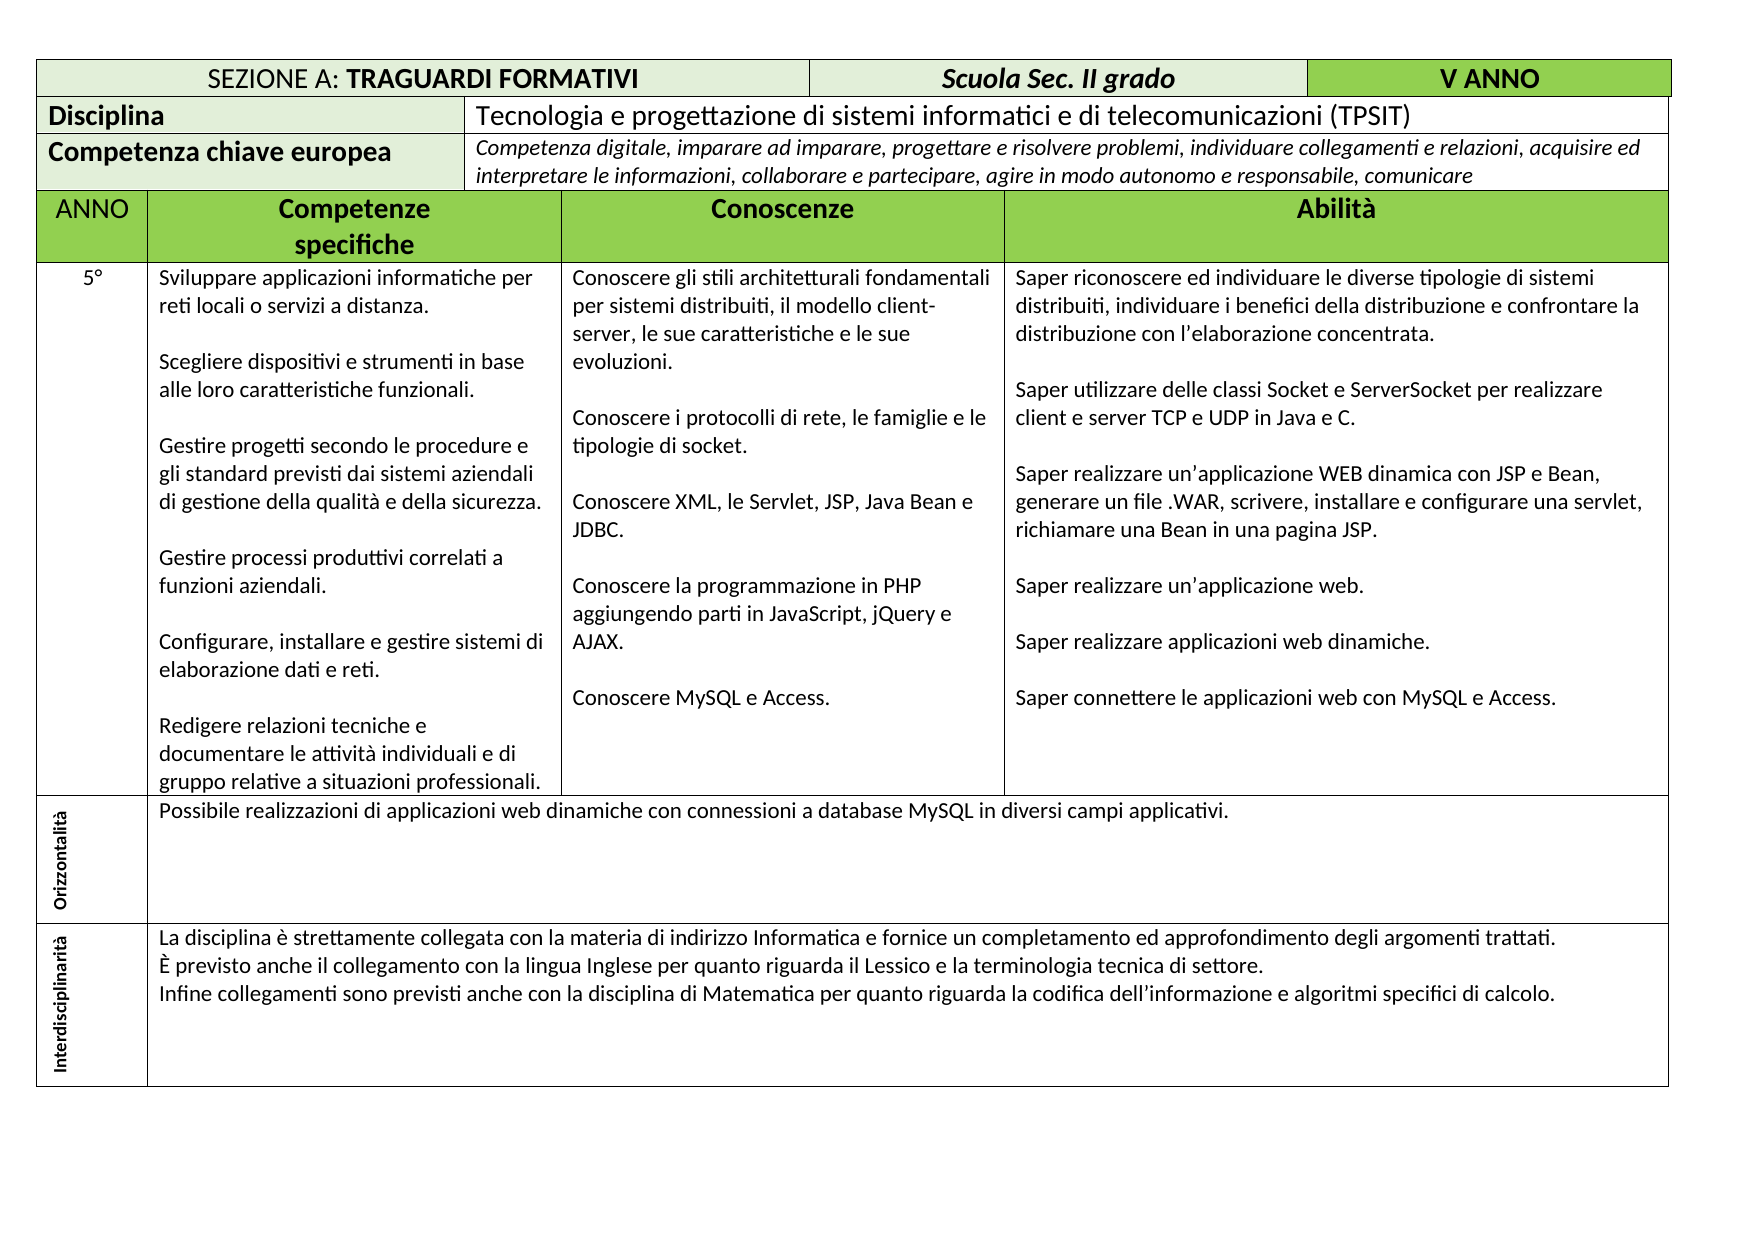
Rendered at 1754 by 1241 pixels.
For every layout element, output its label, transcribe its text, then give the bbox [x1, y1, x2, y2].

table_cell Interdisciplinarità [37, 924, 147, 1086]
table_cell ANNO [37, 191, 147, 262]
table_cell Tecnologia e progettazione di sistemi informatici e di telecomunicazioni (TPSIT) [465, 97, 1668, 132]
table_cell Abilità [1005, 191, 1668, 262]
table_cell Sviluppare applicazioni informatiche per reti locali o servizi a distanza. Scegliere dispositivi e strumenti in base alle loro caratteristiche funzionali. Gestire progetti secondo le procedure e gli standard previsti dai sistemi aziendali di gestione della qualità e della sicurezza. Gestire processi produttivi correlati a funzioni aziendali. Configurare, installare e gestire sistemi di elaborazione dati e reti. Redigere relazioni tecniche e documentare le attività individuali e di gruppo relative a situazioni professionali. [148, 263, 561, 795]
table_cell Competenza chiave europea [37, 134, 464, 189]
table_cell Competenza digitale, imparare ad imparare, progettare e risolvere problemi, individuare collegamenti e relazioni, acquisire ed interpretare le informazioni, collaborare e partecipare, agire in modo autonomo e responsabile, comunicare [465, 134, 1668, 189]
table_cell Possibile realizzazioni di applicazioni web dinamiche con connessioni a database MySQL in diversi campi applicativi. [148, 796, 1668, 922]
table_cell 5° [37, 263, 147, 795]
table_header V ANNO [1308, 60, 1671, 96]
table_header SEZIONE A: TRAGUARDI FORMATIVI [37, 60, 809, 96]
table_cell Orizzontalità [37, 796, 147, 922]
table_cell La disciplina è strettamente collegata con la materia di indirizzo Informatica e fornice un completamento ed approfondimento degli argomenti trattati. È previsto anche il collegamento con la lingua Inglese per quanto riguarda il Lessico e la terminologia tecnica di settore. Infine collegamenti sono previsti anche con la disciplina di Matematica per quanto riguarda la codifica dell’informazione e algoritmi specifici di calcolo. [148, 924, 1668, 1086]
table_cell Disciplina [37, 97, 464, 132]
table_cell Competenze specifiche [148, 191, 561, 262]
table_cell Conoscere gli stili architetturali fondamentali per sistemi distribuiti, il modello client-server, le sue caratteristiche e le sue evoluzioni. Conoscere i protocolli di rete, le famiglie e le tipologie di socket. Conoscere XML, le Servlet, JSP, Java Bean e JDBC. Conoscere la programmazione in PHP aggiungendo parti in JavaScript, jQuery e AJAX. Conoscere MySQL e Access. [562, 263, 1004, 795]
table_header Scuola Sec. II grado [810, 60, 1307, 96]
table_cell Saper riconoscere ed individuare le diverse tipologie di sistemi distribuiti, individuare i benefici della distribuzione e confrontare la distribuzione con l’elaborazione concentrata. Saper utilizzare delle classi Socket e ServerSocket per realizzare client e server TCP e UDP in Java e C. Saper realizzare un’applicazione WEB dinamica con JSP e Bean, generare un file .WAR, scrivere, installare e configurare una servlet, richiamare una Bean in una pagina JSP. Saper realizzare un’applicazione web. Saper realizzare applicazioni web dinamiche. Saper connettere le applicazioni web con MySQL e Access. [1005, 263, 1668, 795]
table_cell Conoscenze [562, 191, 1004, 262]
